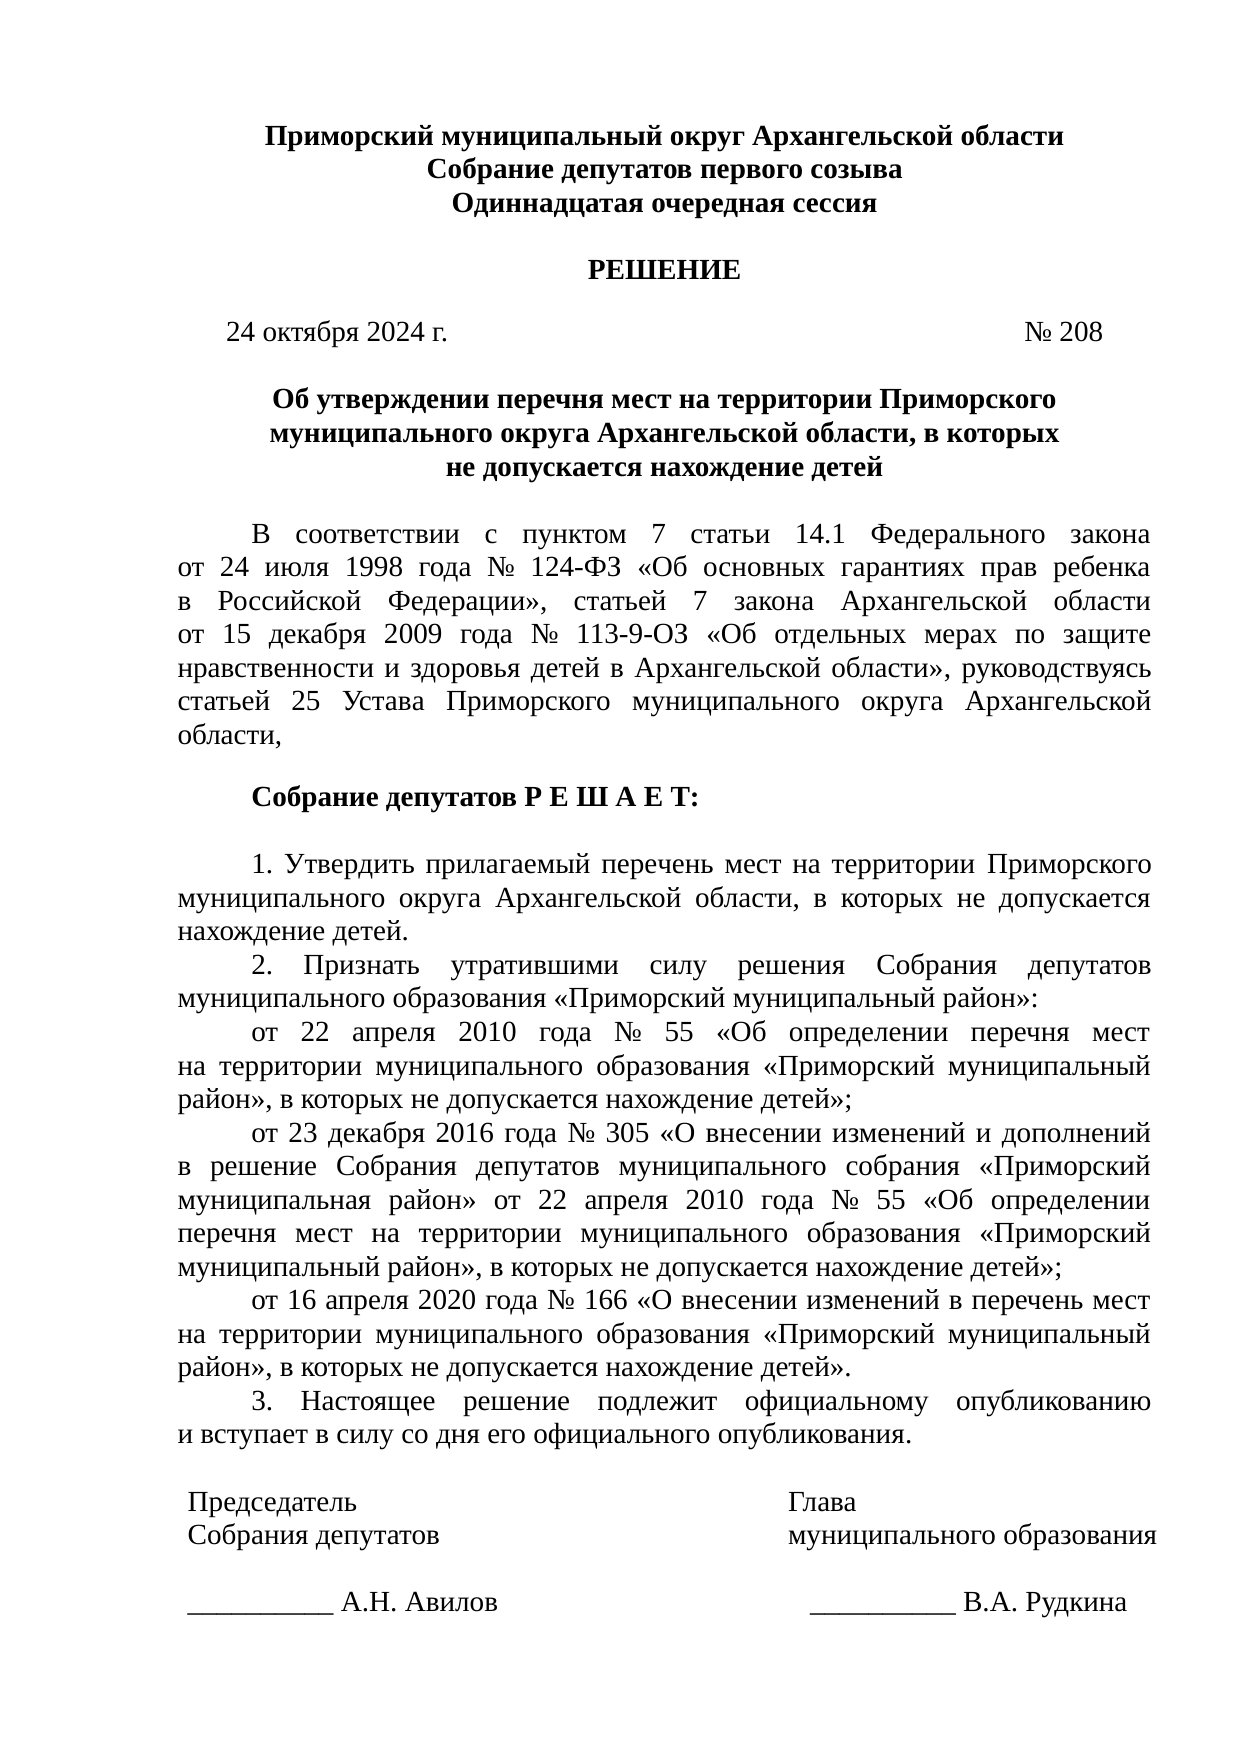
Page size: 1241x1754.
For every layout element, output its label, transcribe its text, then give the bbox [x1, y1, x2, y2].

subtitle Приморский муниципальный округ Архангельской области [177, 118, 1152, 152]
subtitle Об утверждении перечня мест на территории Приморского муниципального округа Архангельской области, в которых не допускается нахождение детей [177, 382, 1152, 482]
subtitle Одиннадцатая очередная сессия [177, 185, 1152, 219]
text 3. Настоящее решение подлежит официальному опубликованию и вступает в силу со дня его официального опубликования. [177, 1383, 1152, 1450]
table_header Председатель Собрания депутатов __________ А.Н. Авилов [176, 1484, 674, 1618]
text 24 октября 2024 г. № 208 [177, 314, 1152, 348]
text В соответствии с пунктом 7 статьи 14.1 Федерального закона от 24 июля 1998 года № 124-ФЗ «Об основных гарантиях прав ребенка в Российской Федерации», статьей 7 закона Архангельской области от 15 декабря 2009 года № 113-9-ОЗ «Об отдельных мерах по защите нравственности и здоровья детей в Архангельской области», руководствуясь статьей 25 Устава Приморского муниципального округа Архангельской области, [177, 516, 1152, 751]
text от 23 декабря 2016 года № 305 «О внесении изменений и дополнений в решение Собрания депутатов муниципального собрания «Приморский муниципальная район» от 22 апреля 2010 года № 55 «Об определении перечня мест на территории муниципального образования «Приморский муниципальный район», в которых не допускается нахождение детей»; [177, 1115, 1152, 1282]
table_header Глава муниципального образования __________ В.А. Рудкина [675, 1484, 1173, 1618]
subtitle РЕШЕНИЕ [177, 252, 1152, 286]
text Собрание депутатов Р Е Ш А Е Т: [177, 779, 1152, 813]
subtitle Собрание депутатов первого созыва [177, 152, 1152, 185]
text 2. Признать утратившими силу решения Собрания депутатов муниципального образования «Приморский муниципальный район»: [177, 947, 1152, 1014]
text от 22 апреля 2010 года № 55 «Об определении перечня мест на территории муниципального образования «Приморский муниципальный район», в которых не допускается нахождение детей»; [177, 1014, 1152, 1115]
text 1. Утвердить прилагаемый перечень мест на территории Приморского муниципального округа Архангельской области, в которых не допускается нахождение детей. [177, 846, 1152, 947]
text от 16 апреля 2020 года № 166 «О внесении изменений в перечень мест на территории муниципального образования «Приморский муниципальный район», в которых не допускается нахождение детей». [177, 1282, 1152, 1383]
